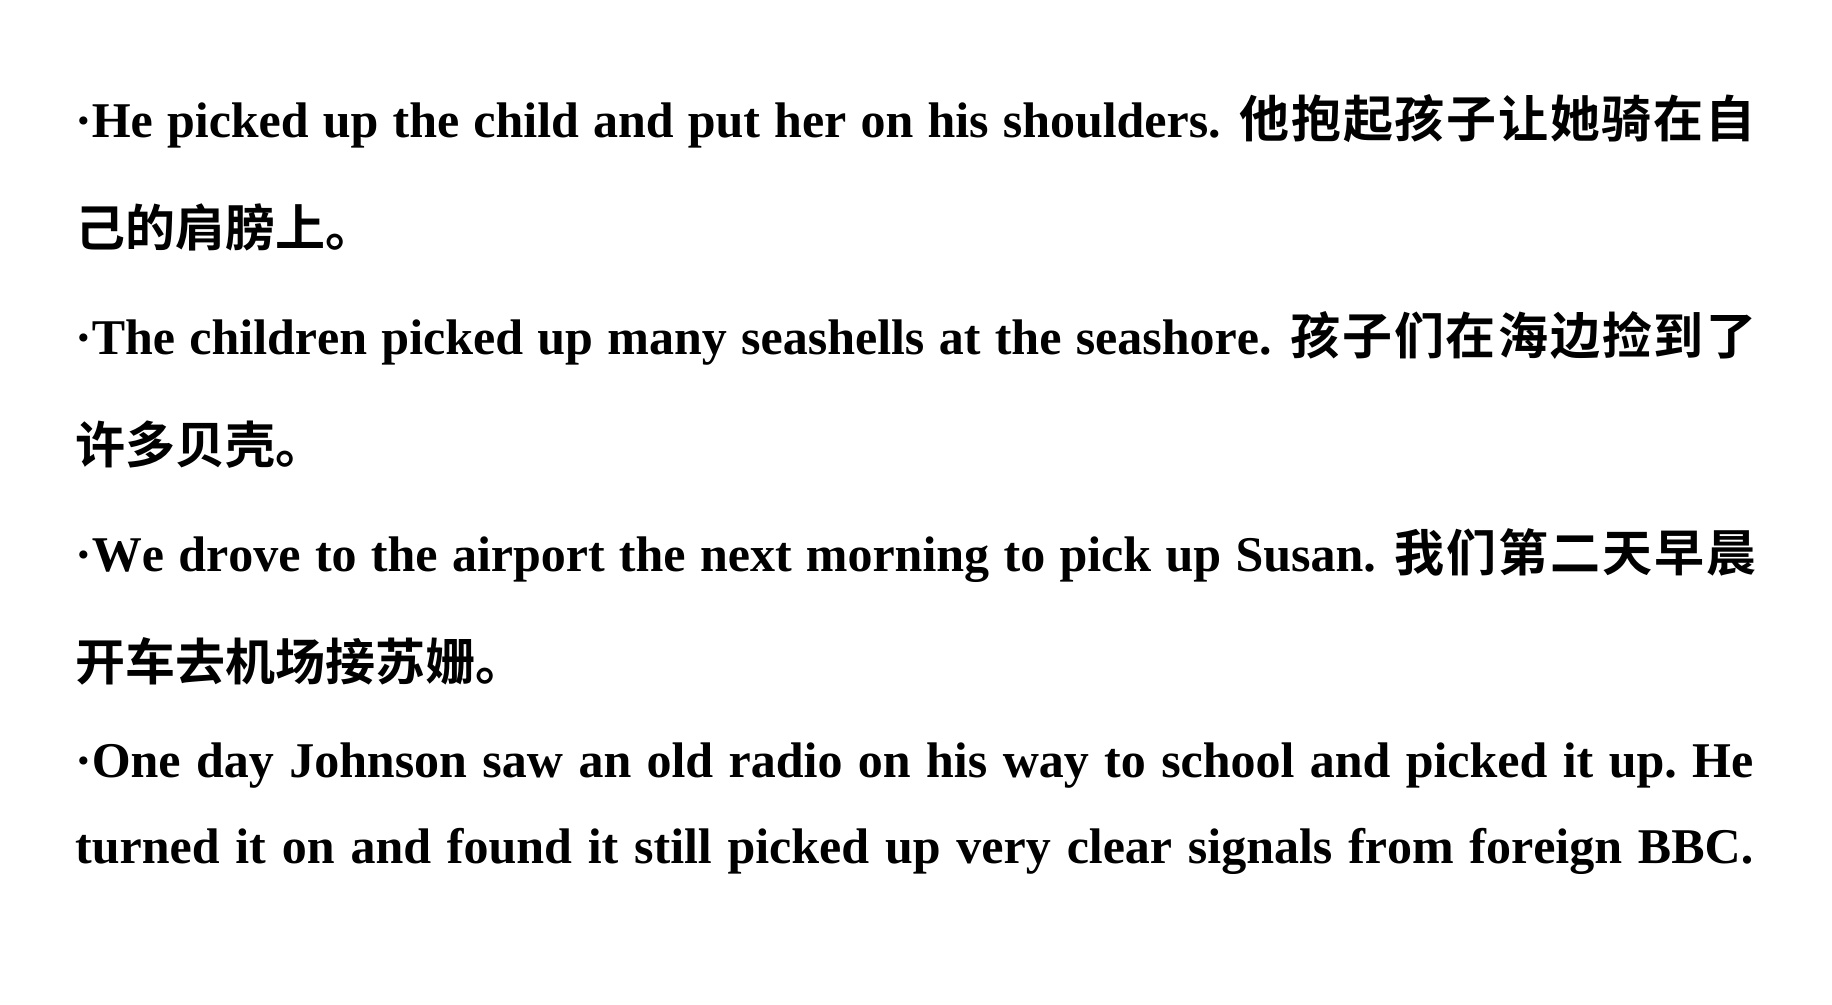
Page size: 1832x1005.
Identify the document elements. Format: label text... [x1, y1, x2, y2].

text ·The children picked up many seashells at the seashore. 孩子们在海边捡到了许多贝壳。 [75, 297, 1756, 478]
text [75, 731, 1756, 874]
text ·We drove to the airport the next morning to pick up Susan. 我们第二天早晨开车去机场接苏姗。 [75, 514, 1756, 695]
text ·He picked up the child and put her on his shoulders. 他抱起孩子让她骑在自己的肩膀上。 [75, 79, 1756, 261]
